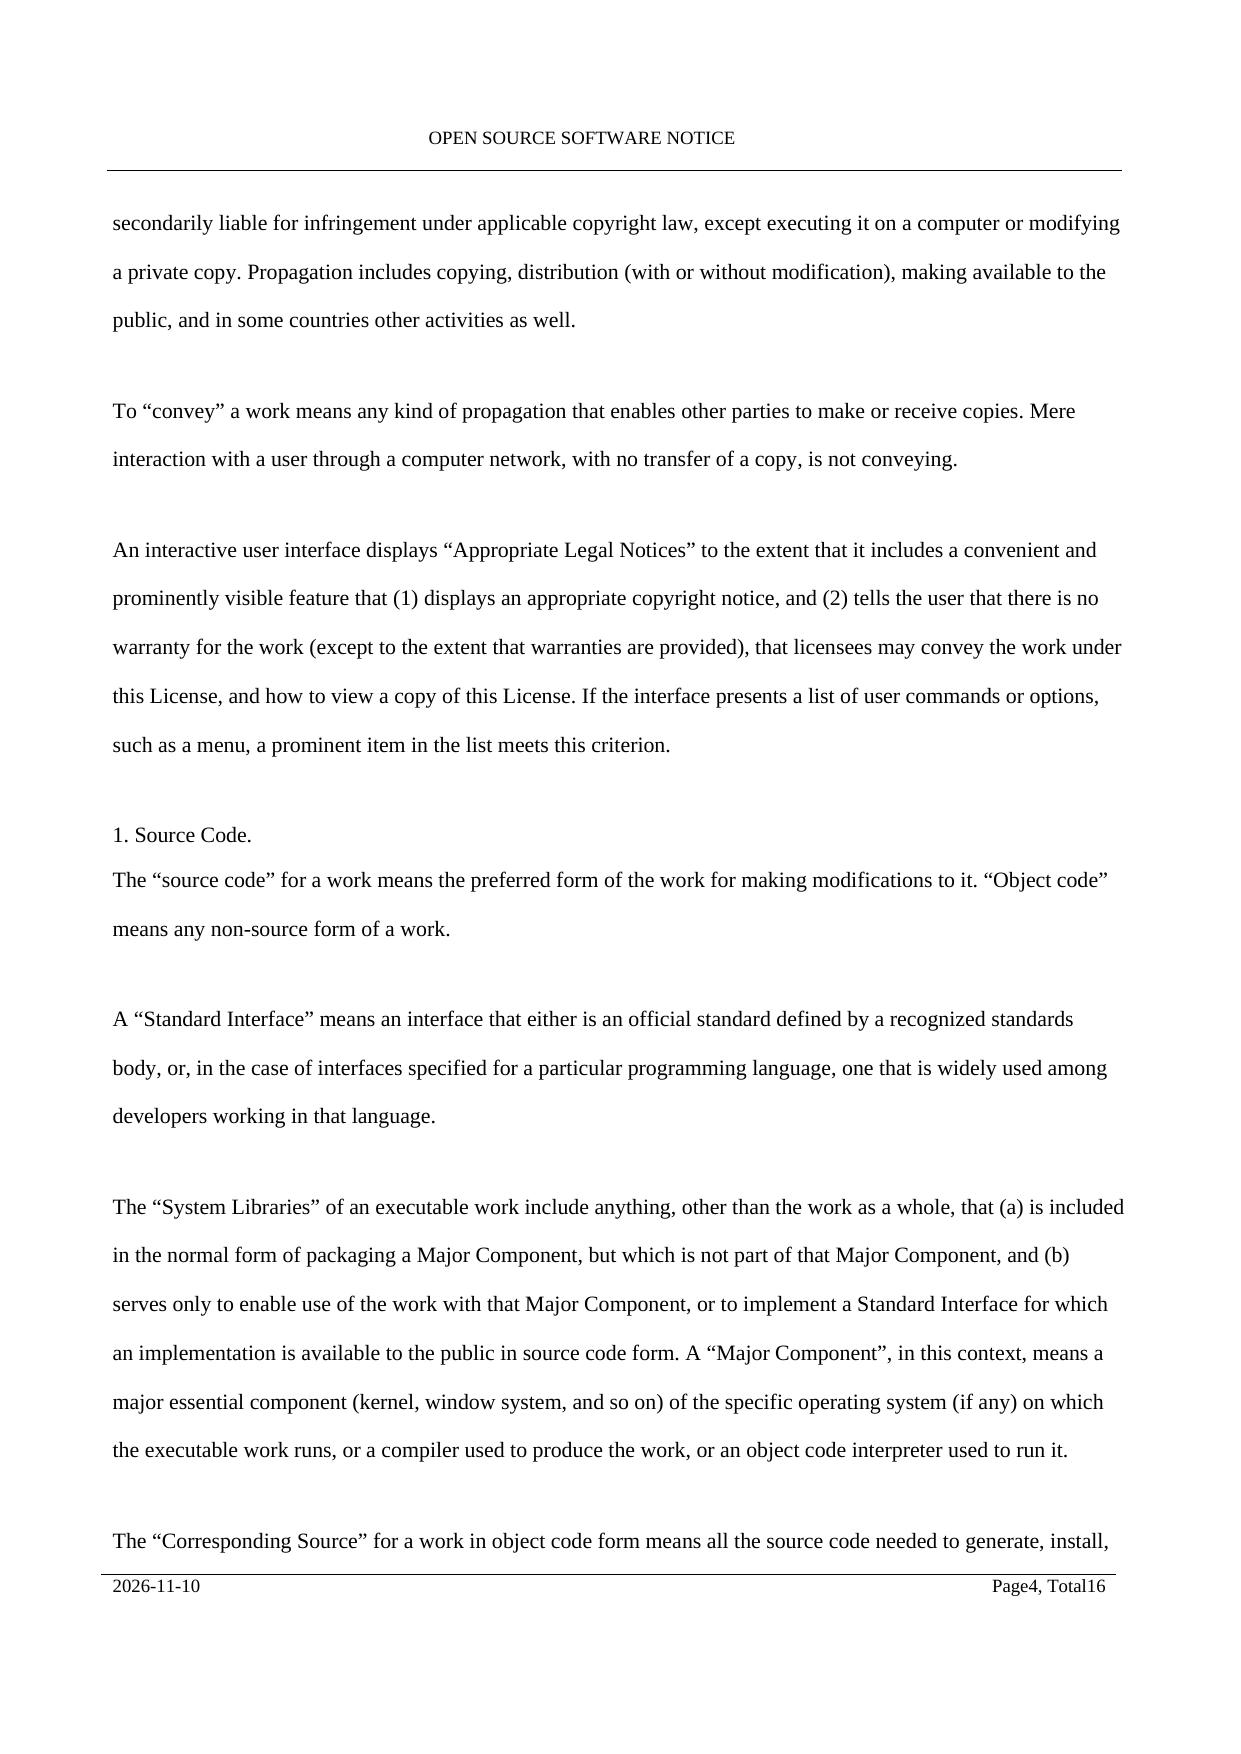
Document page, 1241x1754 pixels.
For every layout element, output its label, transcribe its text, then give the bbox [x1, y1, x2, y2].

text 1. Source Code. [112, 818, 1128, 851]
text To “convey” a work means any kind of propagation that enables other parties to make or receive copies. Mere interaction with a user through a computer network, with no transfer of a copy, is not conveying. [112, 394, 1128, 475]
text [112, 206, 1128, 336]
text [112, 1524, 1128, 1556]
text The “source code” for a work means the preferred form of the work for making modifications to it. “Object code” means any non-source form of a work. [112, 863, 1128, 944]
text The “System Libraries” of an executable work include anything, other than the work as a whole, that (a) is included in the normal form of packaging a Major Component, but which is not part of that Major Component, and (b) serves only to enable use of the work with that Major Component, or to implement a Standard Interface for which an implementation is available to the public in source code form. A “Major Component”, in this context, means a major essential component (kernel, window system, and so on) of the specific operating system (if any) on which the executable work runs, or a compiler used to produce the work, or an object code interpreter used to run it. [112, 1190, 1128, 1466]
text A “Standard Interface” means an interface that either is an official standard defined by a recognized standards body, or, in the case of interfaces specified for a particular programming language, one that is widely used among developers working in that language. [112, 1002, 1128, 1132]
text An interactive user interface displays “Appropriate Legal Notices” to the extent that it includes a convenient and prominently visible feature that (1) displays an appropriate copyright notice, and (2) tells the user that there is no warranty for the work (except to the extent that warranties are provided), that licensees may convey the work under this License, and how to view a copy of this License. If the interface presents a list of user commands or options, such as a menu, a prominent item in the list meets this criterion. [112, 533, 1128, 761]
